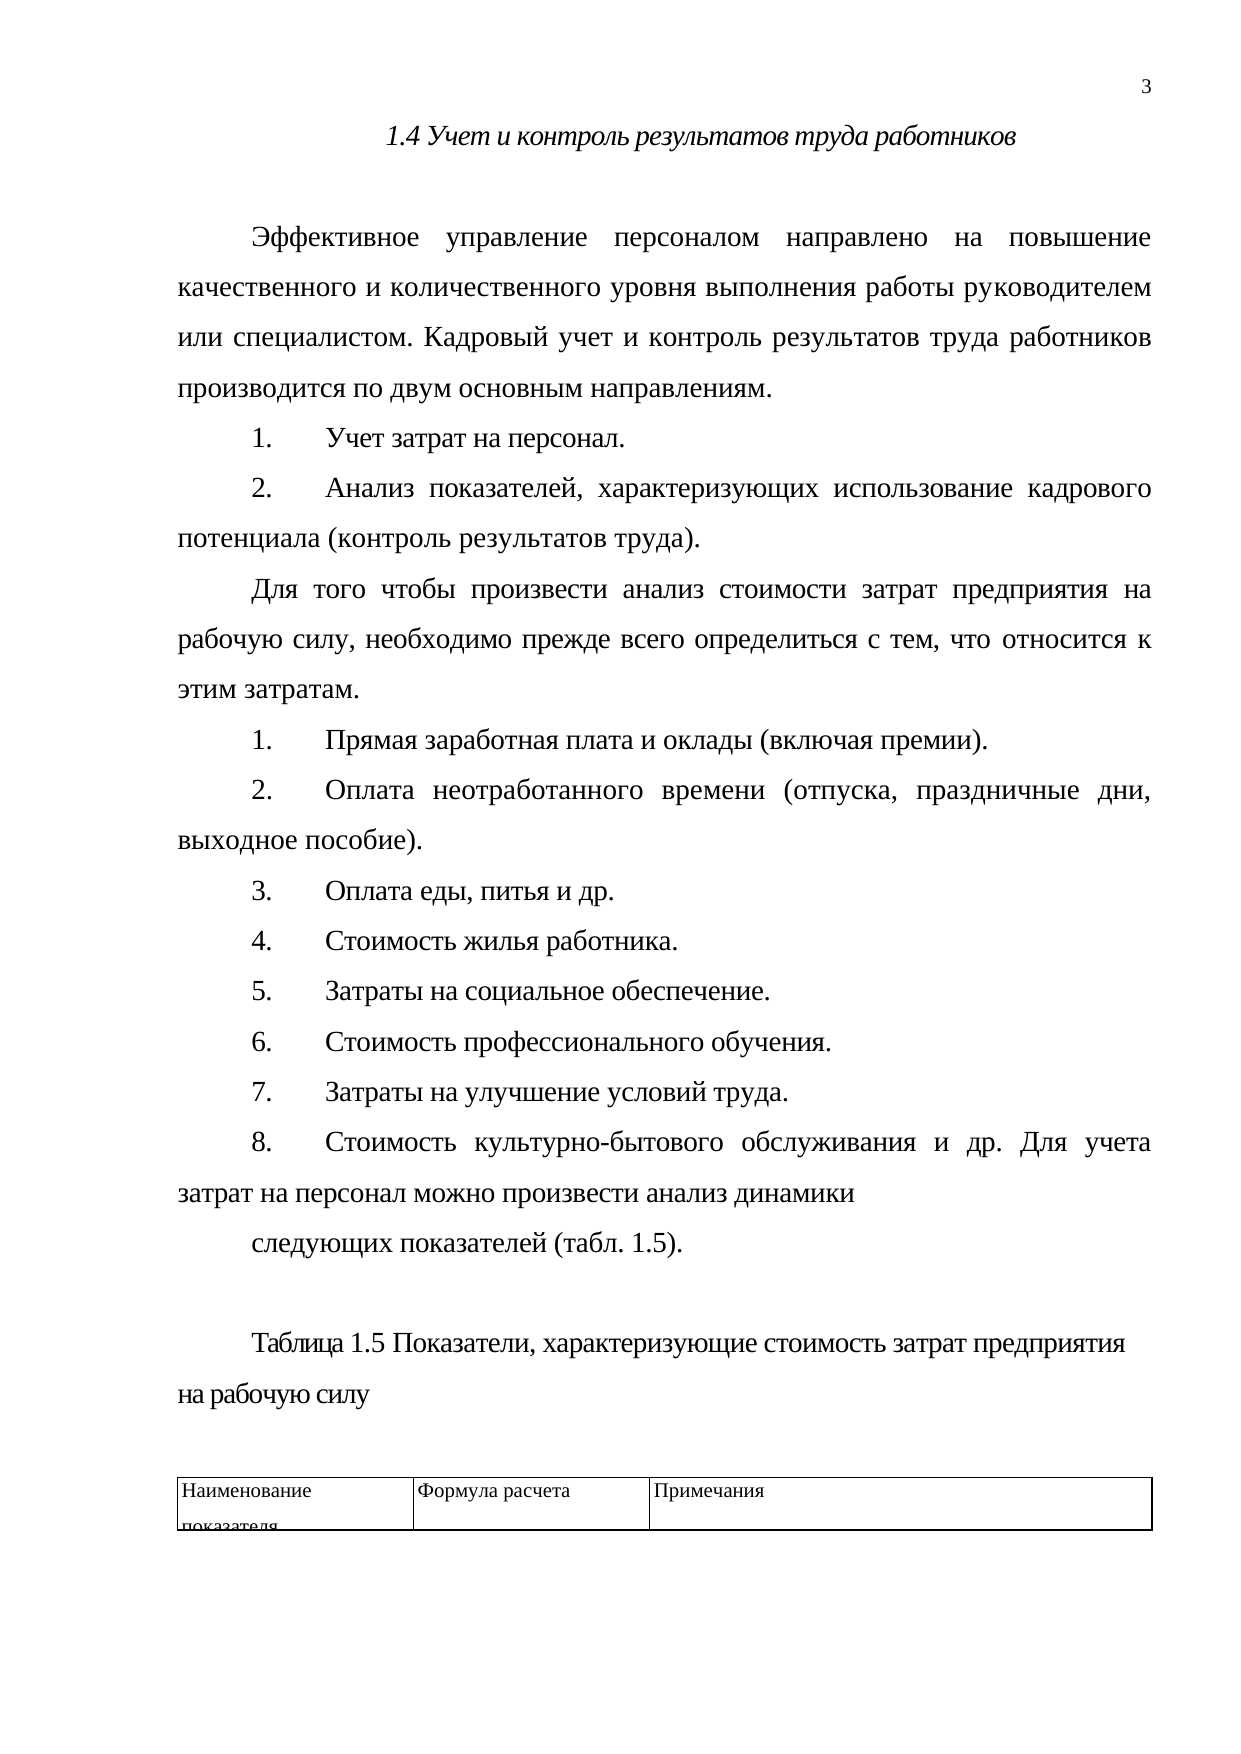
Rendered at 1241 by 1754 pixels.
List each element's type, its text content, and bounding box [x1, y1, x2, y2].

table_header Примечания [650, 1478, 1151, 1529]
text Для того чтобы произвести анализ стоимости затрат предприятия на рабочую силу, необходимо прежде всего определиться с тем, что относится к этим затратам. [177, 571, 1152, 705]
list Затраты на социальное обеспечение. [177, 973, 1152, 1007]
text Таблица 1.5 Показатели, характеризующие стоимость затрат предприятия на рабочую силу [177, 1326, 1152, 1409]
list Учет затрат на персонал. [177, 420, 1152, 453]
list Прямая заработная плата и оклады (включая премии). [177, 722, 1152, 755]
list Анализ показателей, характеризующих использование кадрового потенциала (контроль результатов труда). [177, 470, 1152, 554]
table_header Наименование показателя [178, 1478, 413, 1529]
text 1.4 Учет и контроль результатов труда работников [177, 118, 1152, 152]
text Эффективное управление персоналом направлено на повышение качественного и количественного уровня выполнения работы руководителем или специалистом. Кадровый учет и контроль результатов труда работников производится по двум основным направлениям. [177, 219, 1152, 403]
table_header Формула расчета [414, 1478, 649, 1529]
list Стоимость жилья работника. [177, 923, 1152, 957]
text следующих показателей (табл. 1.5). [177, 1225, 1152, 1258]
list Оплата неотработанного времени (отпуска, праздничные дни, выходное пособие). [177, 772, 1152, 856]
list Оплата еды, питья и др. [177, 873, 1152, 906]
list Стоимость профессионального обучения. [177, 1024, 1152, 1057]
list Стоимость культурно-бытового обслуживания и др. Для учета затрат на персонал можно произвести анализ динамики [177, 1124, 1152, 1208]
list Затраты на улучшение условий труда. [177, 1074, 1152, 1108]
